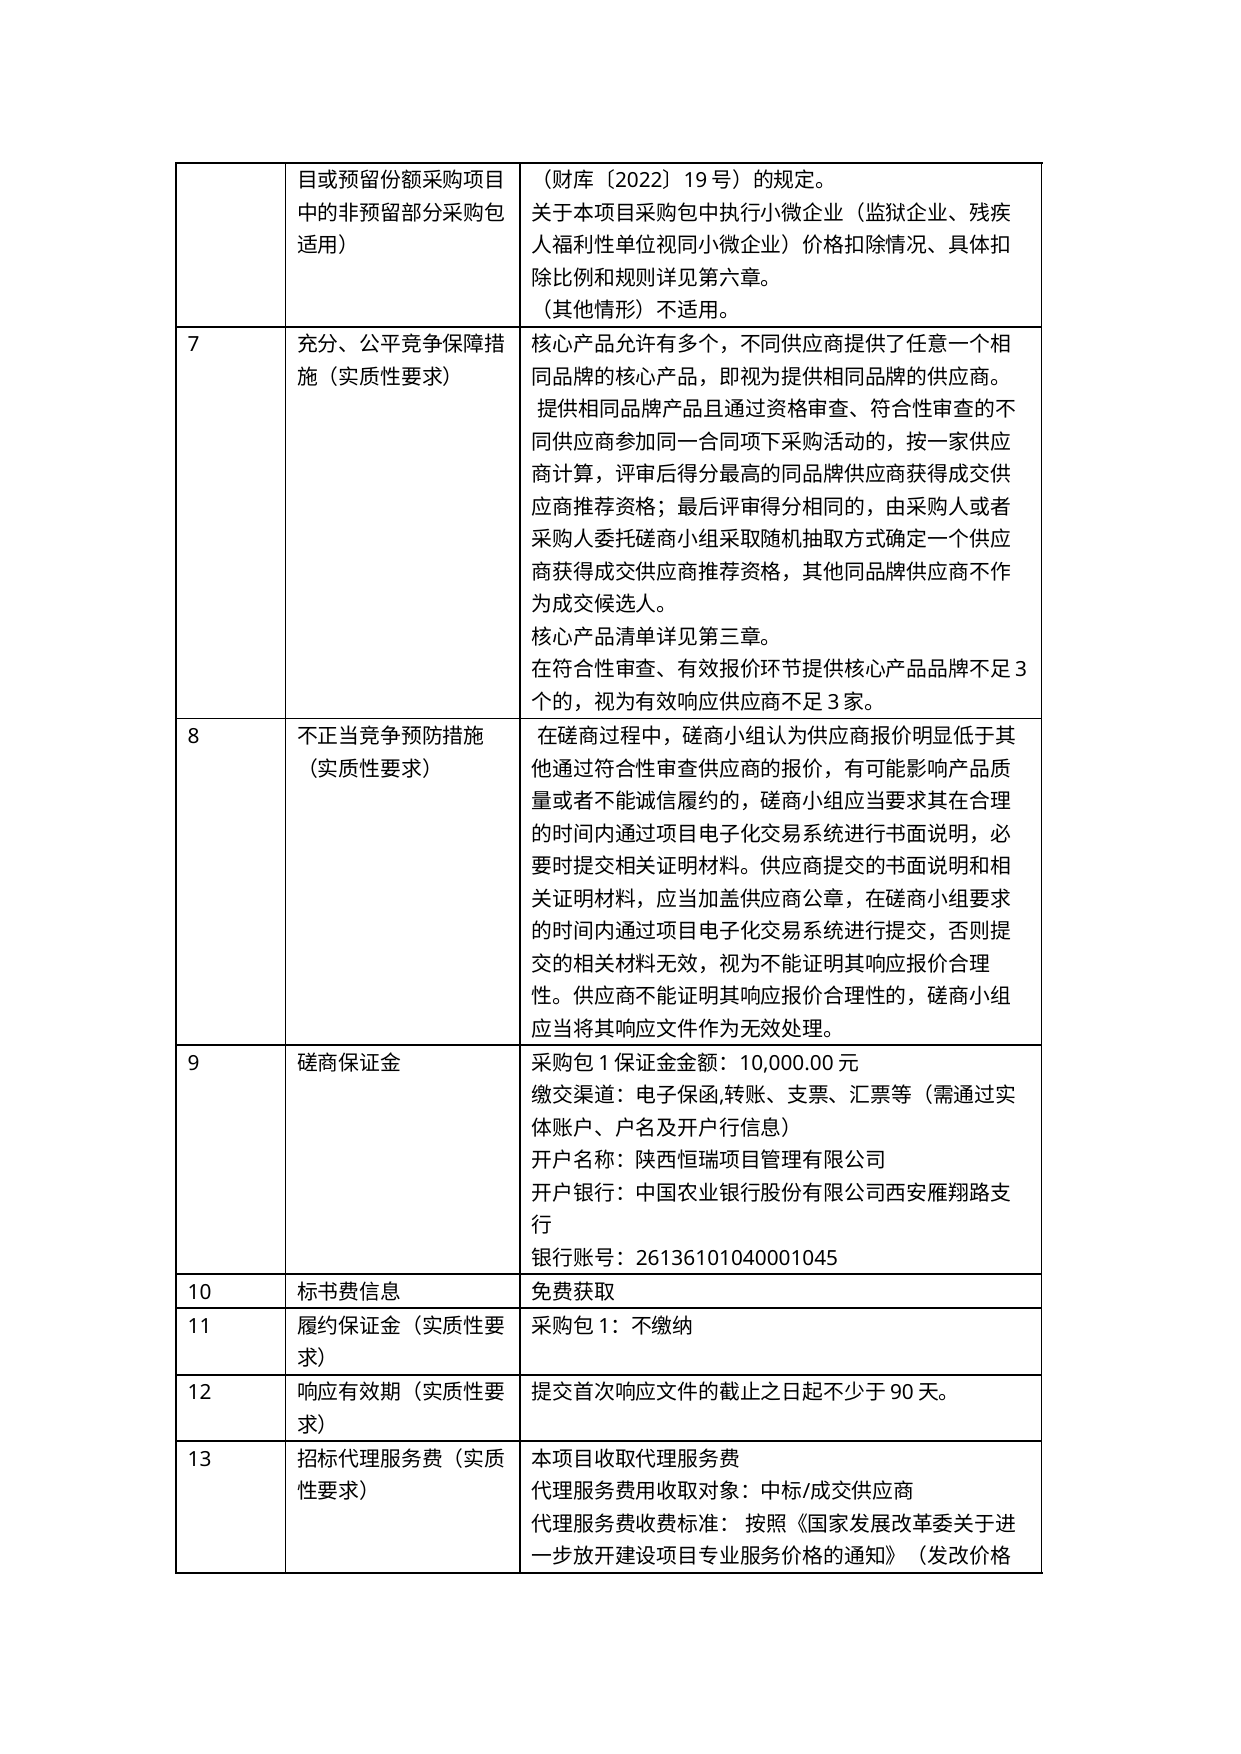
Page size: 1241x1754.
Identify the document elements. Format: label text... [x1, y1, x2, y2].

table_cell 响应有效期（实质性要求） [286, 1376, 519, 1440]
table_cell 10 [177, 1275, 285, 1307]
table_cell 免费获取 [521, 1275, 1041, 1307]
table_cell 7 [177, 328, 285, 718]
table_cell 核心产品允许有多个，不同供应商提供了任意一个相同品牌的核心产品，即视为提供相同品牌的供应商。 提供相同品牌产品且通过资格审查、符合性审查的不同供应商参加同一合同项下采购活动的，按一家供应商计算，评审后得分最高的同品牌供应商获得成交供应商推荐资格；最后评审得分相同的，由采购人或者采购人委托磋商小组采取随机抽取方式确定一个供应商获得成交供应商推荐资格，其他同品牌供应商不作为成交候选人。 核心产品清单详见第三章。 在符合性审查、有效报价环节提供核心产品品牌不足3个的，视为有效响应供应商不足3家。 [521, 328, 1041, 718]
table_cell 采购包1保证金金额：10,000.00元 缴交渠道：电子保函,转账、支票、汇票等（需通过实体账户、户名及开户行信息） 开户名称：陕西恒瑞项目管理有限公司 开户银行：中国农业银行股份有限公司西安雁翔路支行 银行账号：26136101040001045 [521, 1046, 1041, 1273]
table_cell 不正当竞争预防措施（实质性要求） [286, 719, 519, 1044]
table_cell 充分、公平竞争保障措施（实质性要求） [286, 328, 519, 718]
table_cell 11 [177, 1309, 285, 1374]
table_cell 13 [177, 1442, 285, 1572]
table_cell 提交首次响应文件的截止之日起不少于90天。 [521, 1376, 1041, 1440]
table_cell 标书费信息 [286, 1275, 519, 1307]
table_cell 磋商保证金 [286, 1046, 519, 1273]
table_cell 12 [177, 1376, 285, 1440]
table_cell 采购包1：不缴纳 [521, 1309, 1041, 1374]
table_cell 8 [177, 719, 285, 1044]
table_cell 在磋商过程中，磋商小组认为供应商报价明显低于其他通过符合性审查供应商的报价，有可能影响产品质量或者不能诚信履约的，磋商小组应当要求其在合理的时间内通过项目电子化交易系统进行书面说明，必要时提交相关证明材料。供应商提交的书面说明和相关证明材料，应当加盖供应商公章，在磋商小组要求的时间内通过项目电子化交易系统进行提交，否则提交的相关材料无效，视为不能证明其响应报价合理性。供应商不能证明其响应报价合理性的，磋商小组应当将其响应文件作为无效处理。 [521, 719, 1041, 1044]
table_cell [521, 164, 1041, 326]
table_cell 履约保证金（实质性要求） [286, 1309, 519, 1374]
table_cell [521, 1442, 1041, 1572]
table_cell 9 [177, 1046, 285, 1273]
table_cell 6 [177, 164, 285, 326]
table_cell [286, 164, 519, 326]
table_cell 招标代理服务费（实质性要求） [286, 1442, 519, 1572]
